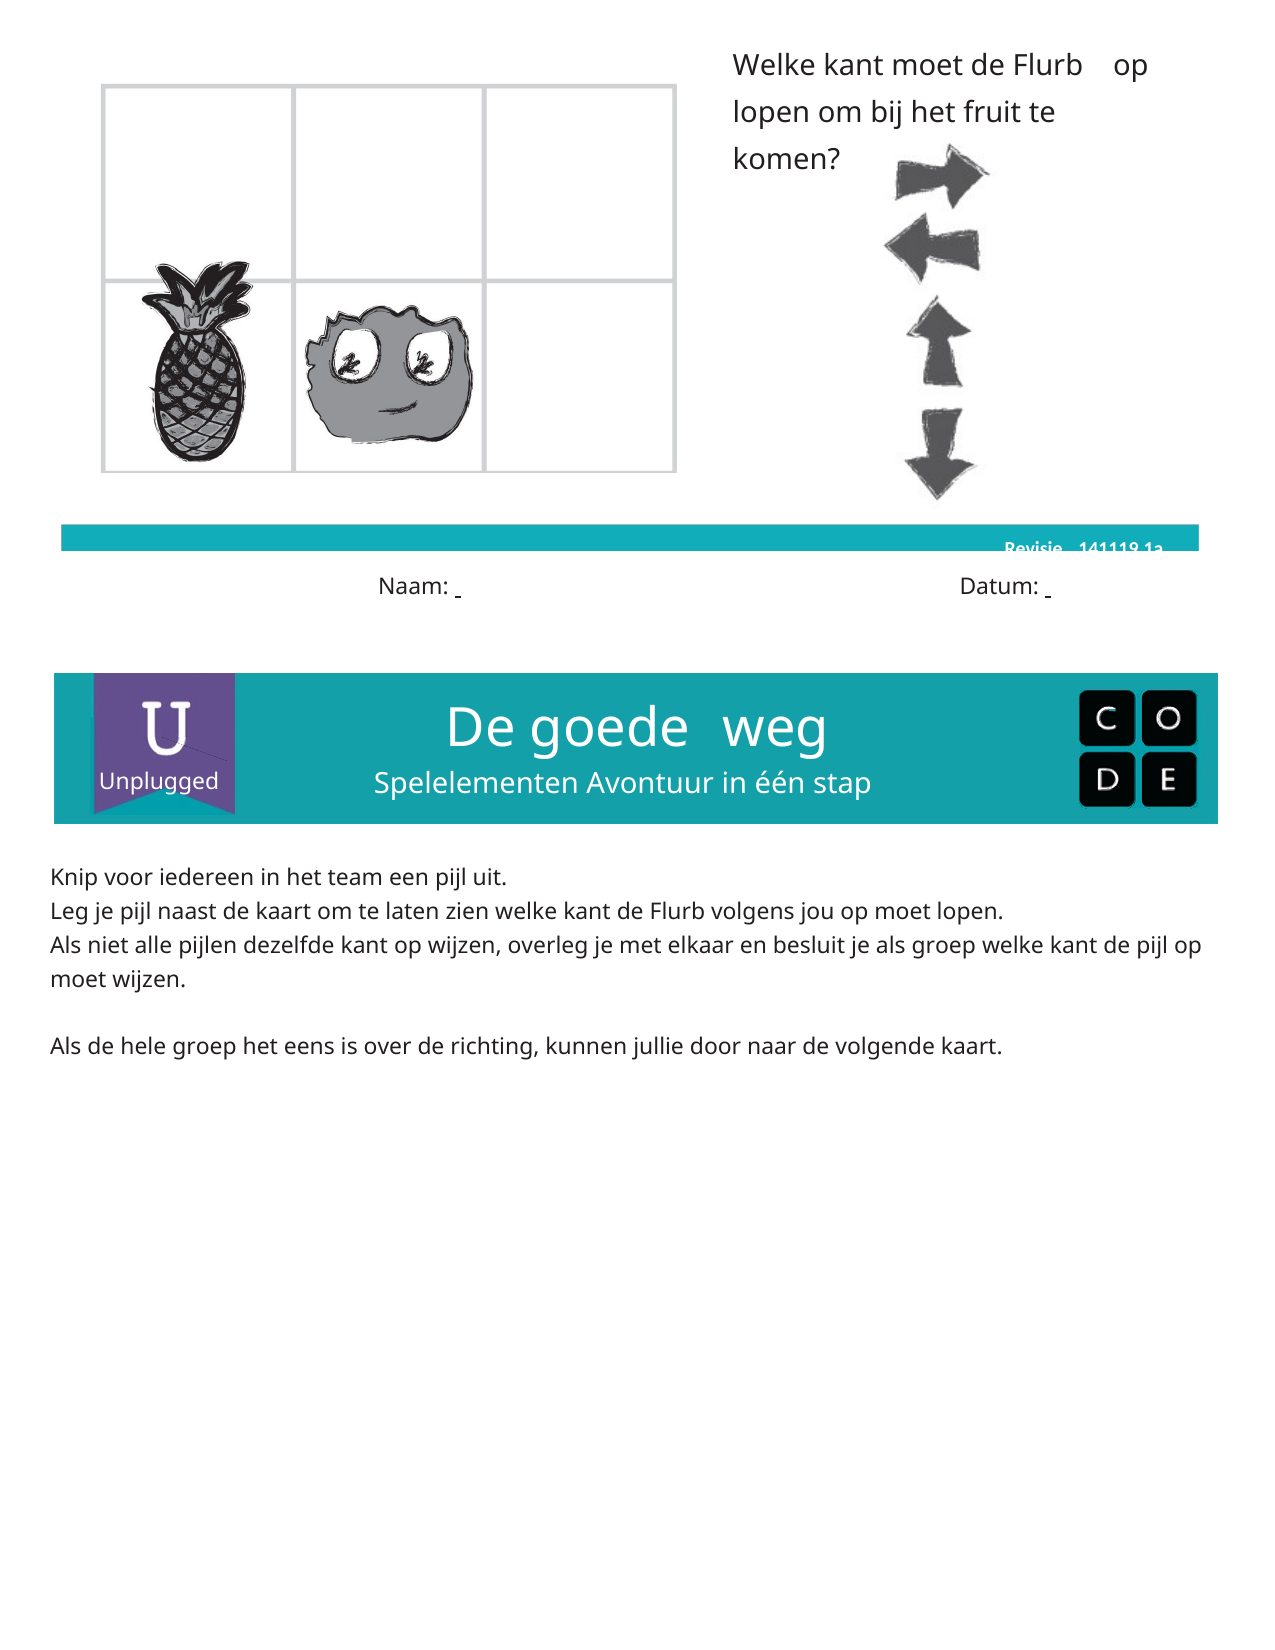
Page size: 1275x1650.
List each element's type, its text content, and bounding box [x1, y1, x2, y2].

text Naam: Datum: [50, 569, 1219, 601]
picture [54, 673, 1218, 824]
picture [100, 83, 677, 473]
picture [61, 132, 1199, 551]
